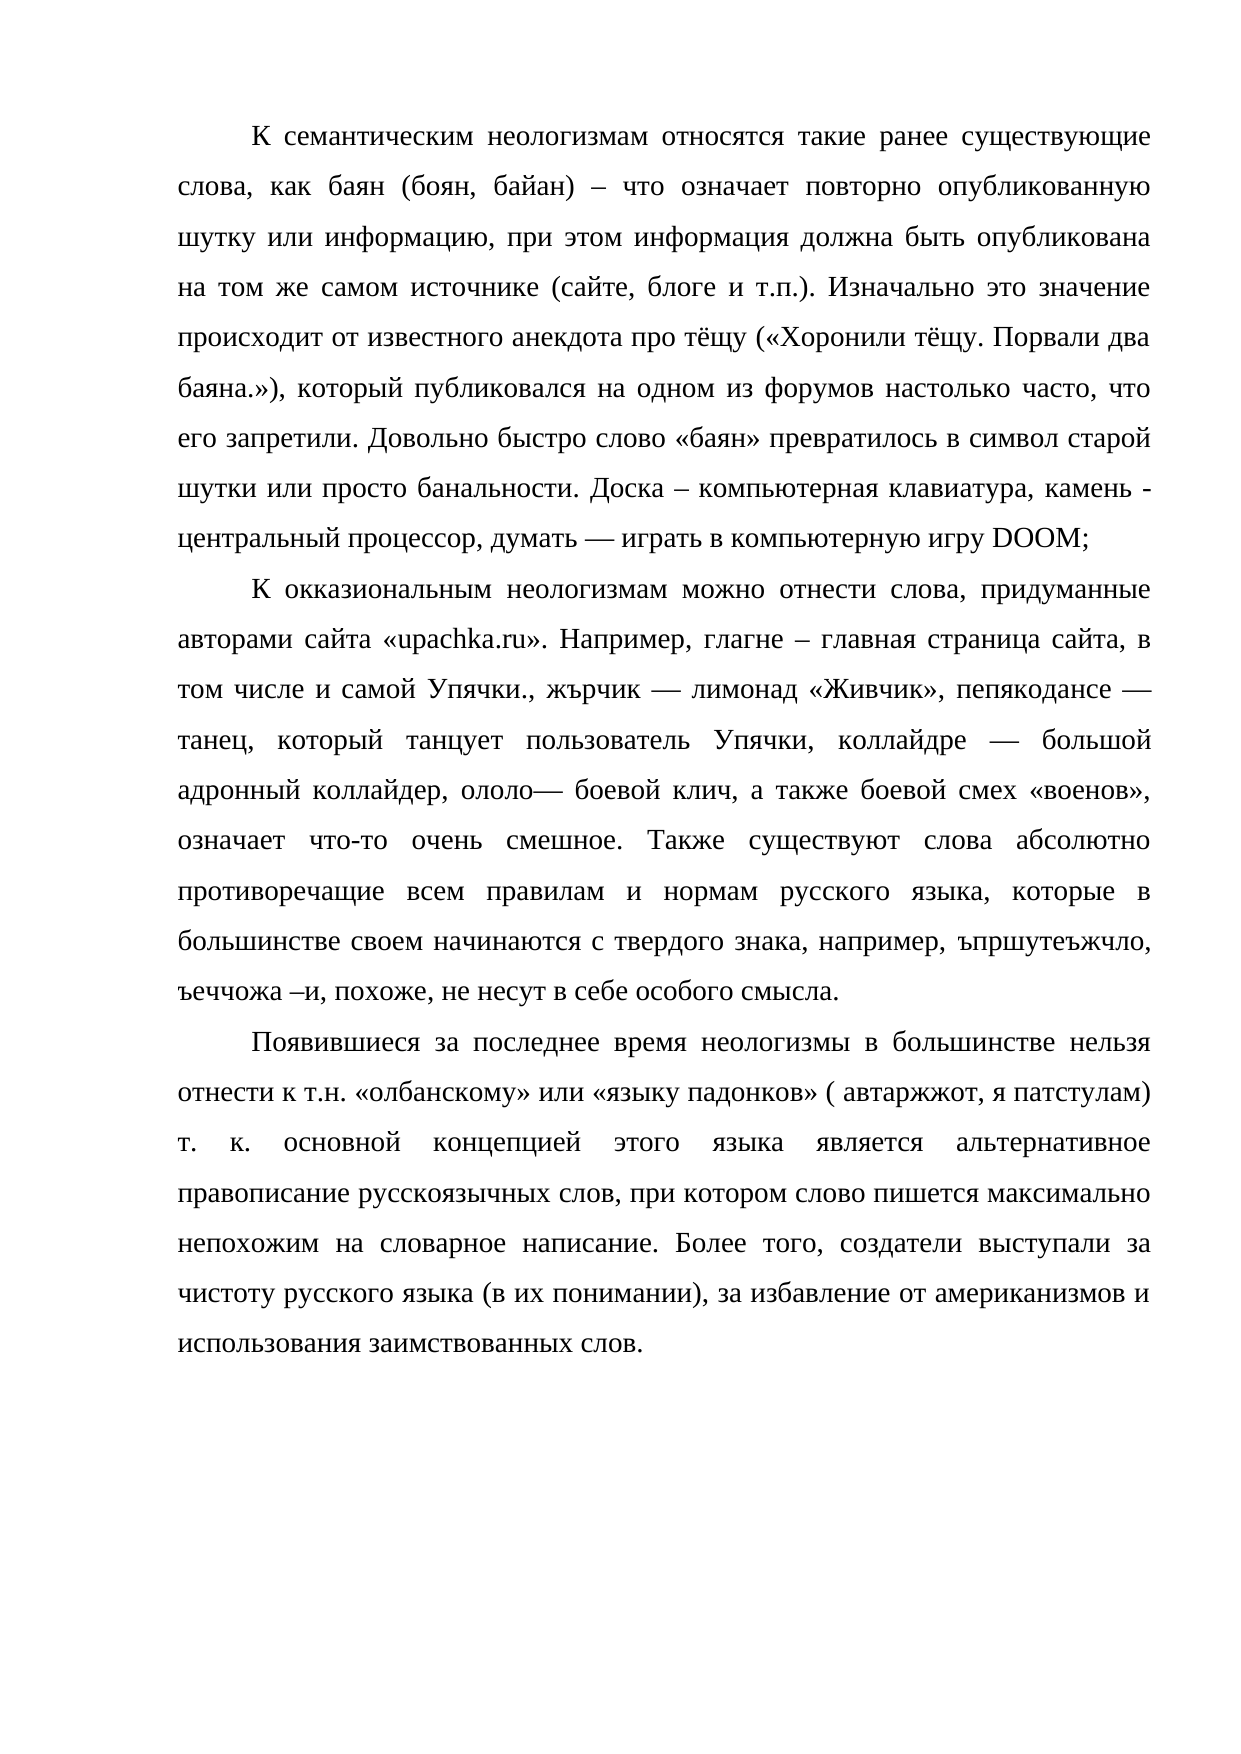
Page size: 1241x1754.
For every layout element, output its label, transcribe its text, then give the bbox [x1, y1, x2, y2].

text К окказиональным неологизмам можно отнести слова, придуманные авторами сайта «upachka.ru». Например, глагне – главная страница сайта, в том числе и самой Упячки., жърчик — лимонад «Живчик», пепякодансе — танец, который танцует пользователь Упячки, коллайдре — большой адронный коллайдер, ололо— боевой клич, а также боевой смех «военов», означает что-то очень смешное. Также существуют слова абсолютно противоречащие всем правилам и нормам русского языка, которые в большинстве своем начинаются с твердого знака, например, ъпршутеъжчло, ъеччожа –и, похоже, не несут в себе особого смысла. [177, 571, 1152, 1007]
text К семантическим неологизмам относятся такие ранее существующие слова, как баян (боян, байан) – что означает повторно опубликованную шутку или информацию, при этом информация должна быть опубликована на том же самом источнике (сайте, блоге и т.п.). Изначально это значение происходит от известного анекдота про тёщу («Хоронили тёщу. Порвали два баяна.»), который публиковался на одном из форумов настолько часто, что его запретили. Довольно быстро слово «баян» превратилось в символ старой шутки или просто банальности. Доска – компьютерная клавиатура, камень - центральный процессор, думать — играть в компьютерную игру DOOM; [177, 118, 1152, 554]
text Появившиеся за последнее время неологизмы в большинстве нельзя отнести к т.н. «олбанскому» или «языку падонков» ( автаржжот, я патстулам) т. к. основной концепцией этого языка является альтернативное правописание русскоязычных слов, при котором слово пишется максимально непохожим на словарное написание. Более того, создатели выступали за чистоту русского языка (в их понимании), за избавление от американизмов и использования заимствованных слов. [177, 1024, 1152, 1359]
